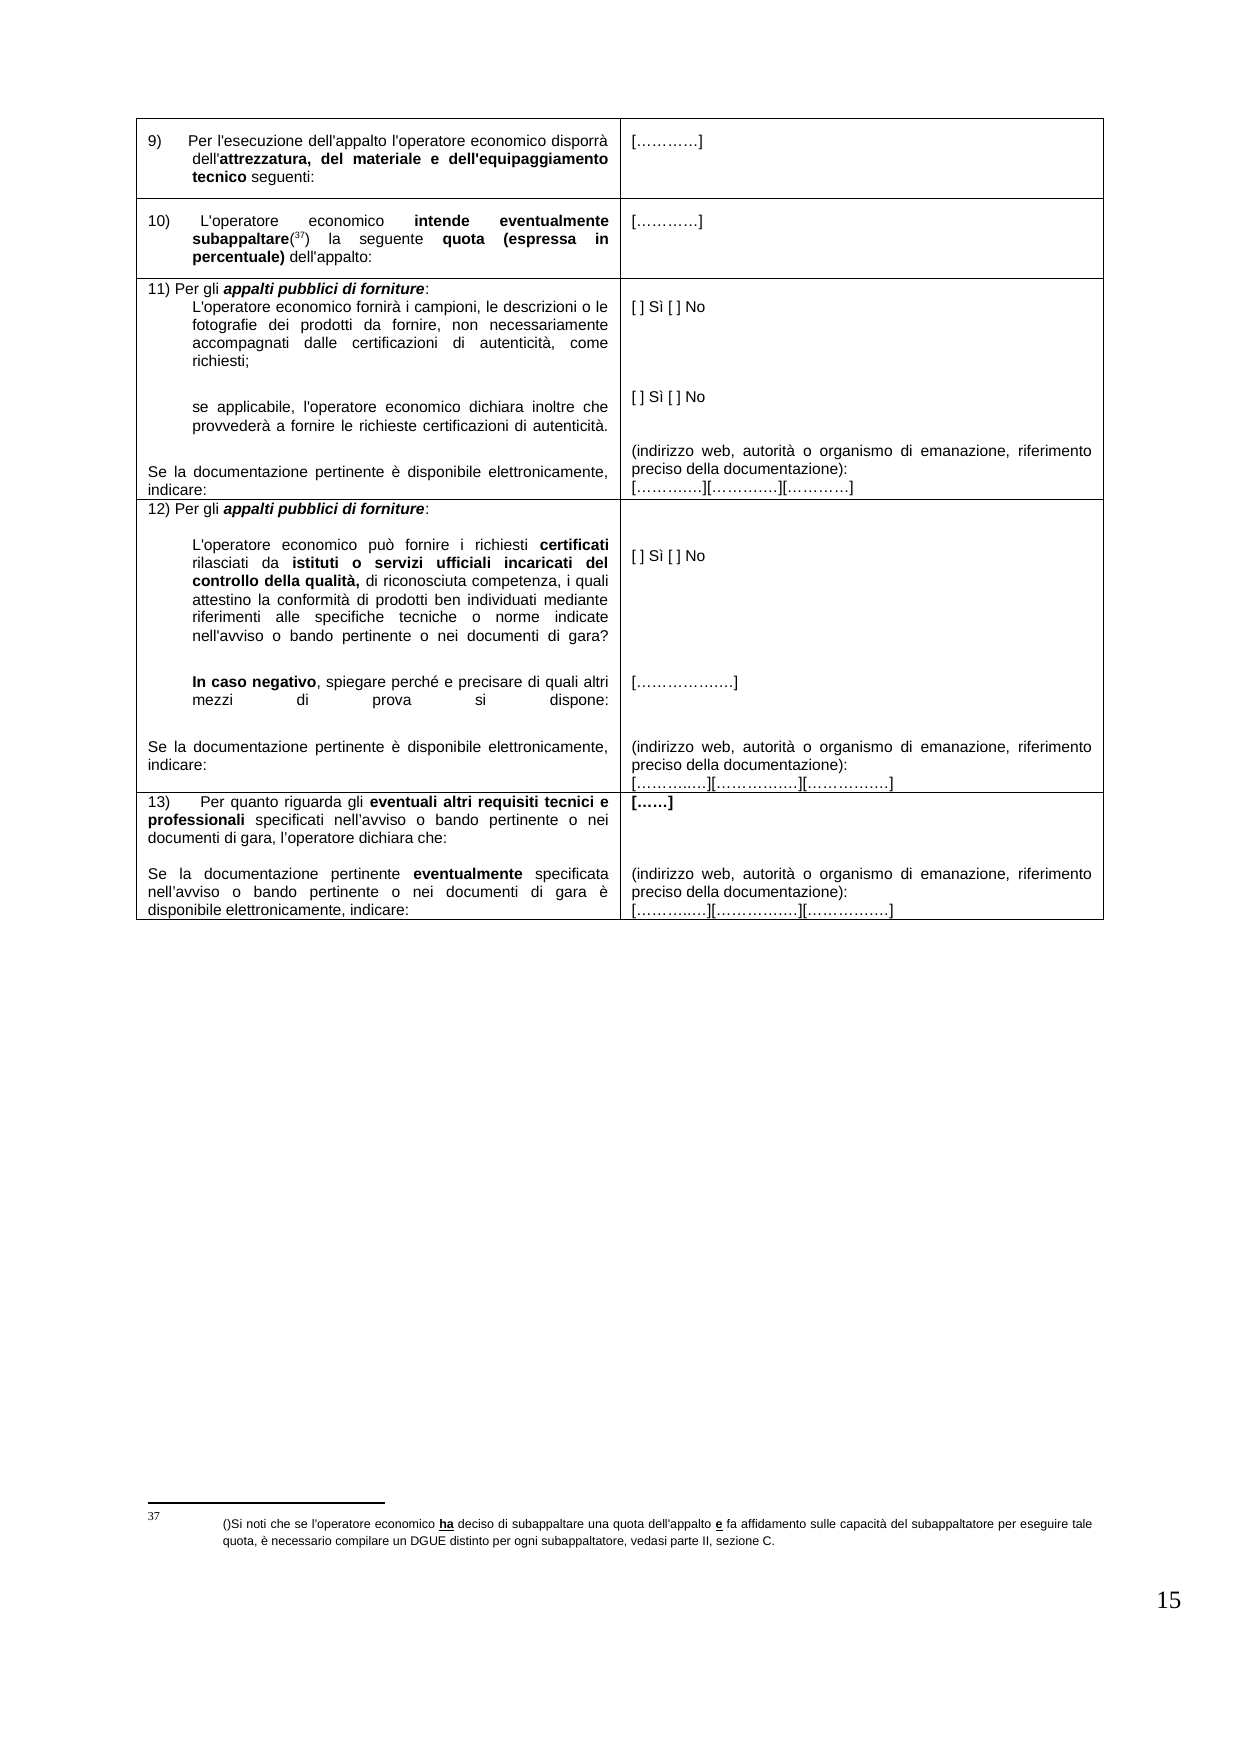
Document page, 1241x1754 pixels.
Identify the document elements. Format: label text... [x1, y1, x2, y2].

table_cell […………] [621, 119, 1103, 198]
table_cell 10) L'operatore economico intende eventualmente subappaltare() la seguente quota (espressa in percentuale) dell'appalto: [137, 199, 620, 278]
table_cell 11) Per gli appalti pubblici di forniture: L'operatore economico fornirà i campioni, le descrizioni o le fotografie dei prodotti da fornire, non necessariamente accompagnati dalle certificazioni di autenticità, come richiesti; se applicabile, l'operatore economico dichiara inoltre che provvederà a fornire le richieste certificazioni di autenticità. Se la documentazione pertinente è disponibile elettronicamente, indicare: [137, 279, 620, 499]
table_cell [ ] Sì [ ] No […………….…] (indirizzo web, autorità o organismo di emanazione, riferimento preciso della documentazione): [………..…][………….…][………….…] [621, 500, 1103, 792]
table_cell 9) Per l'esecuzione dell'appalto l'operatore economico disporrà dell'attrezzatura, del materiale e dell'equipaggiamento tecnico seguenti: [137, 119, 620, 198]
table_cell […………] [621, 199, 1103, 278]
table_cell [ ] Sì [ ] No [ ] Sì [ ] No (indirizzo web, autorità o organismo di emanazione, riferimento preciso della documentazione): [……….…][……….…][…………] [621, 279, 1103, 499]
table_cell [……] (indirizzo web, autorità o organismo di emanazione, riferimento preciso della documentazione): [………..…][………….…][………….…] [621, 793, 1103, 919]
table_cell 13) Per quanto riguarda gli eventuali altri requisiti tecnici e professionali specificati nell’avviso o bando pertinente o nei documenti di gara, l’operatore dichiara che: Se la documentazione pertinente eventualmente specificata nell’avviso o bando pertinente o nei documenti di gara è disponibile elettronicamente, indicare: [137, 793, 620, 919]
table_cell 12) Per gli appalti pubblici di forniture: L'operatore economico può fornire i richiesti certificati rilasciati da istituti o servizi ufficiali incaricati del controllo della qualità, di riconosciuta competenza, i quali attestino la conformità di prodotti ben individuati mediante riferimenti alle specifiche tecniche o norme indicate nell'avviso o bando pertinente o nei documenti di gara? In caso negativo, spiegare perché e precisare di quali altri mezzi di prova si dispone: Se la documentazione pertinente è disponibile elettronicamente, indicare: [137, 500, 620, 792]
